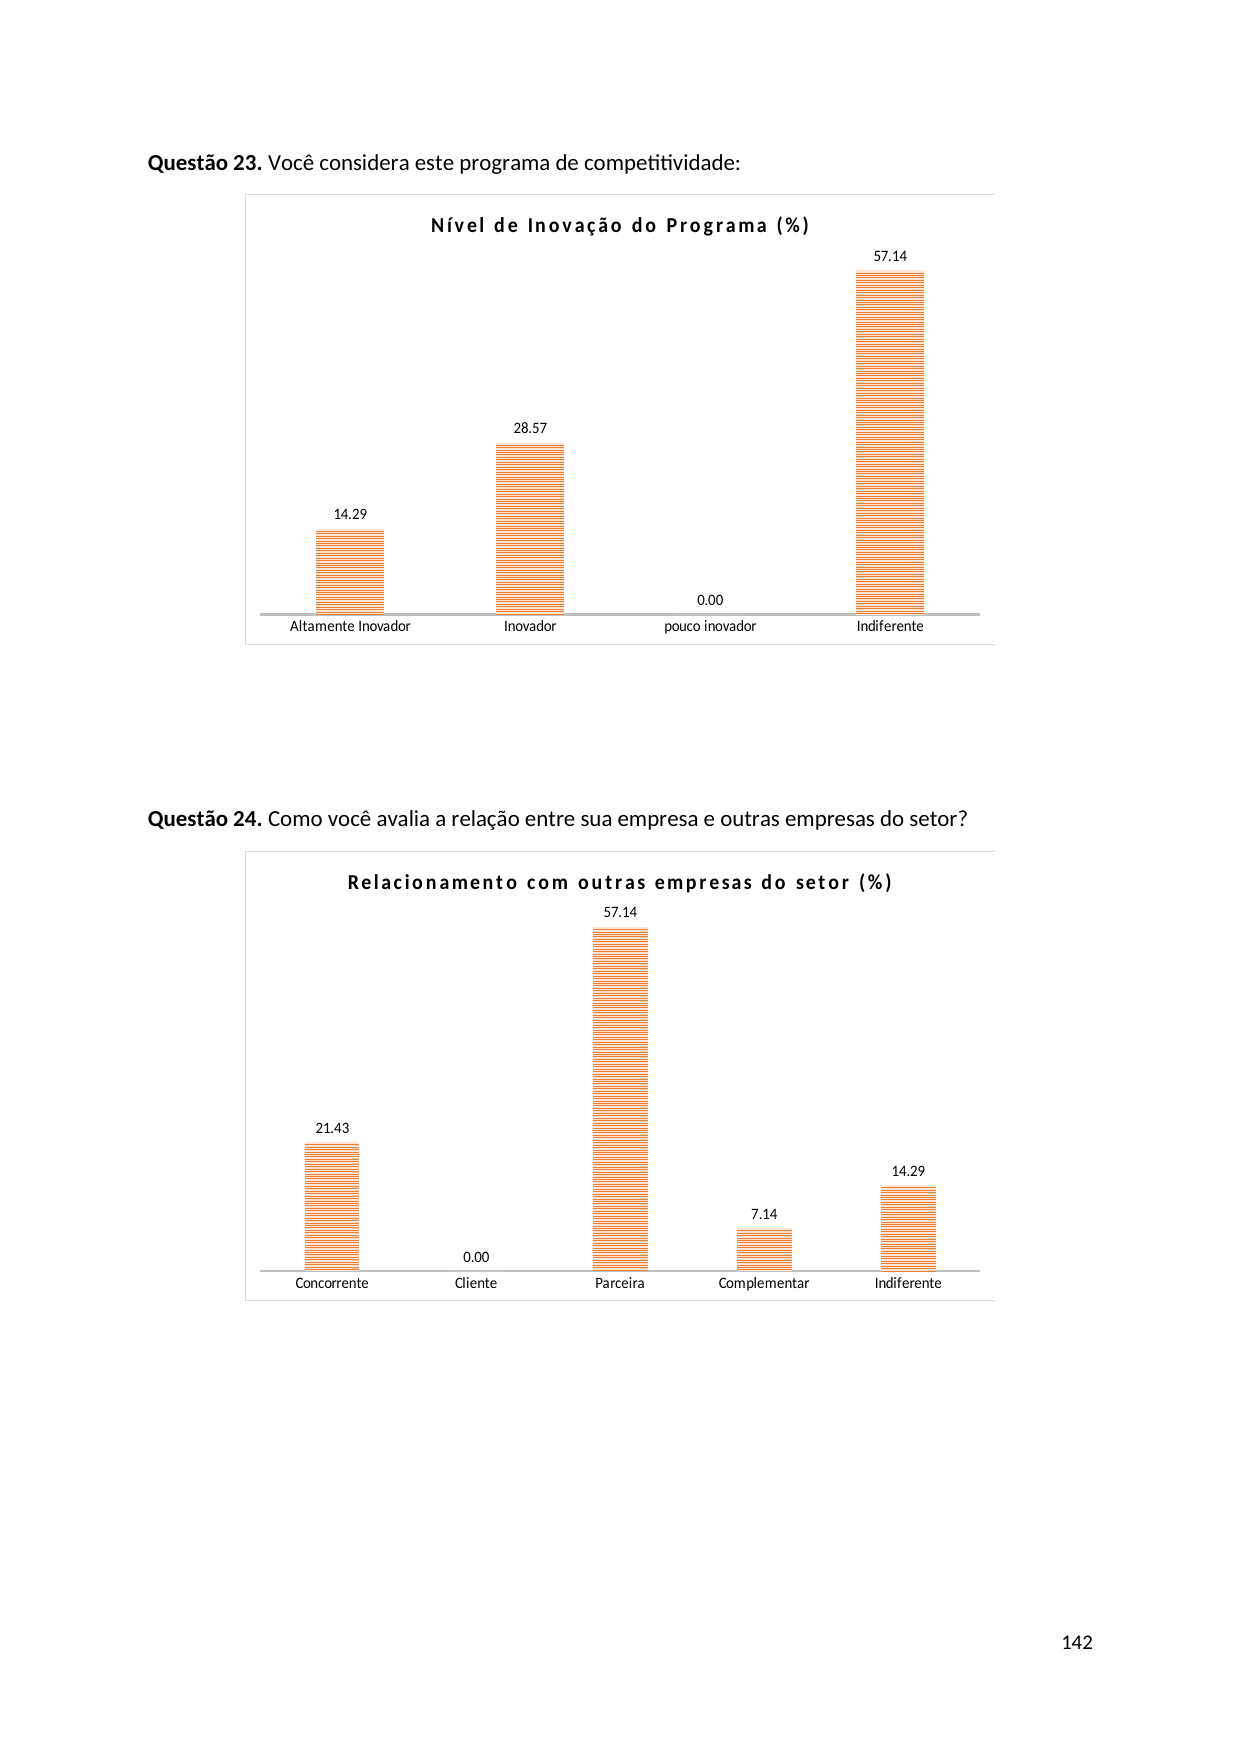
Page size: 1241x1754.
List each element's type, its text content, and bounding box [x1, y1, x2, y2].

text Questão 23. Você considera este programa de competitividade: [148, 148, 1092, 176]
text Questão 24. Como você avalia a relação entre sua empresa e outras empresas do setor? [148, 804, 1092, 832]
